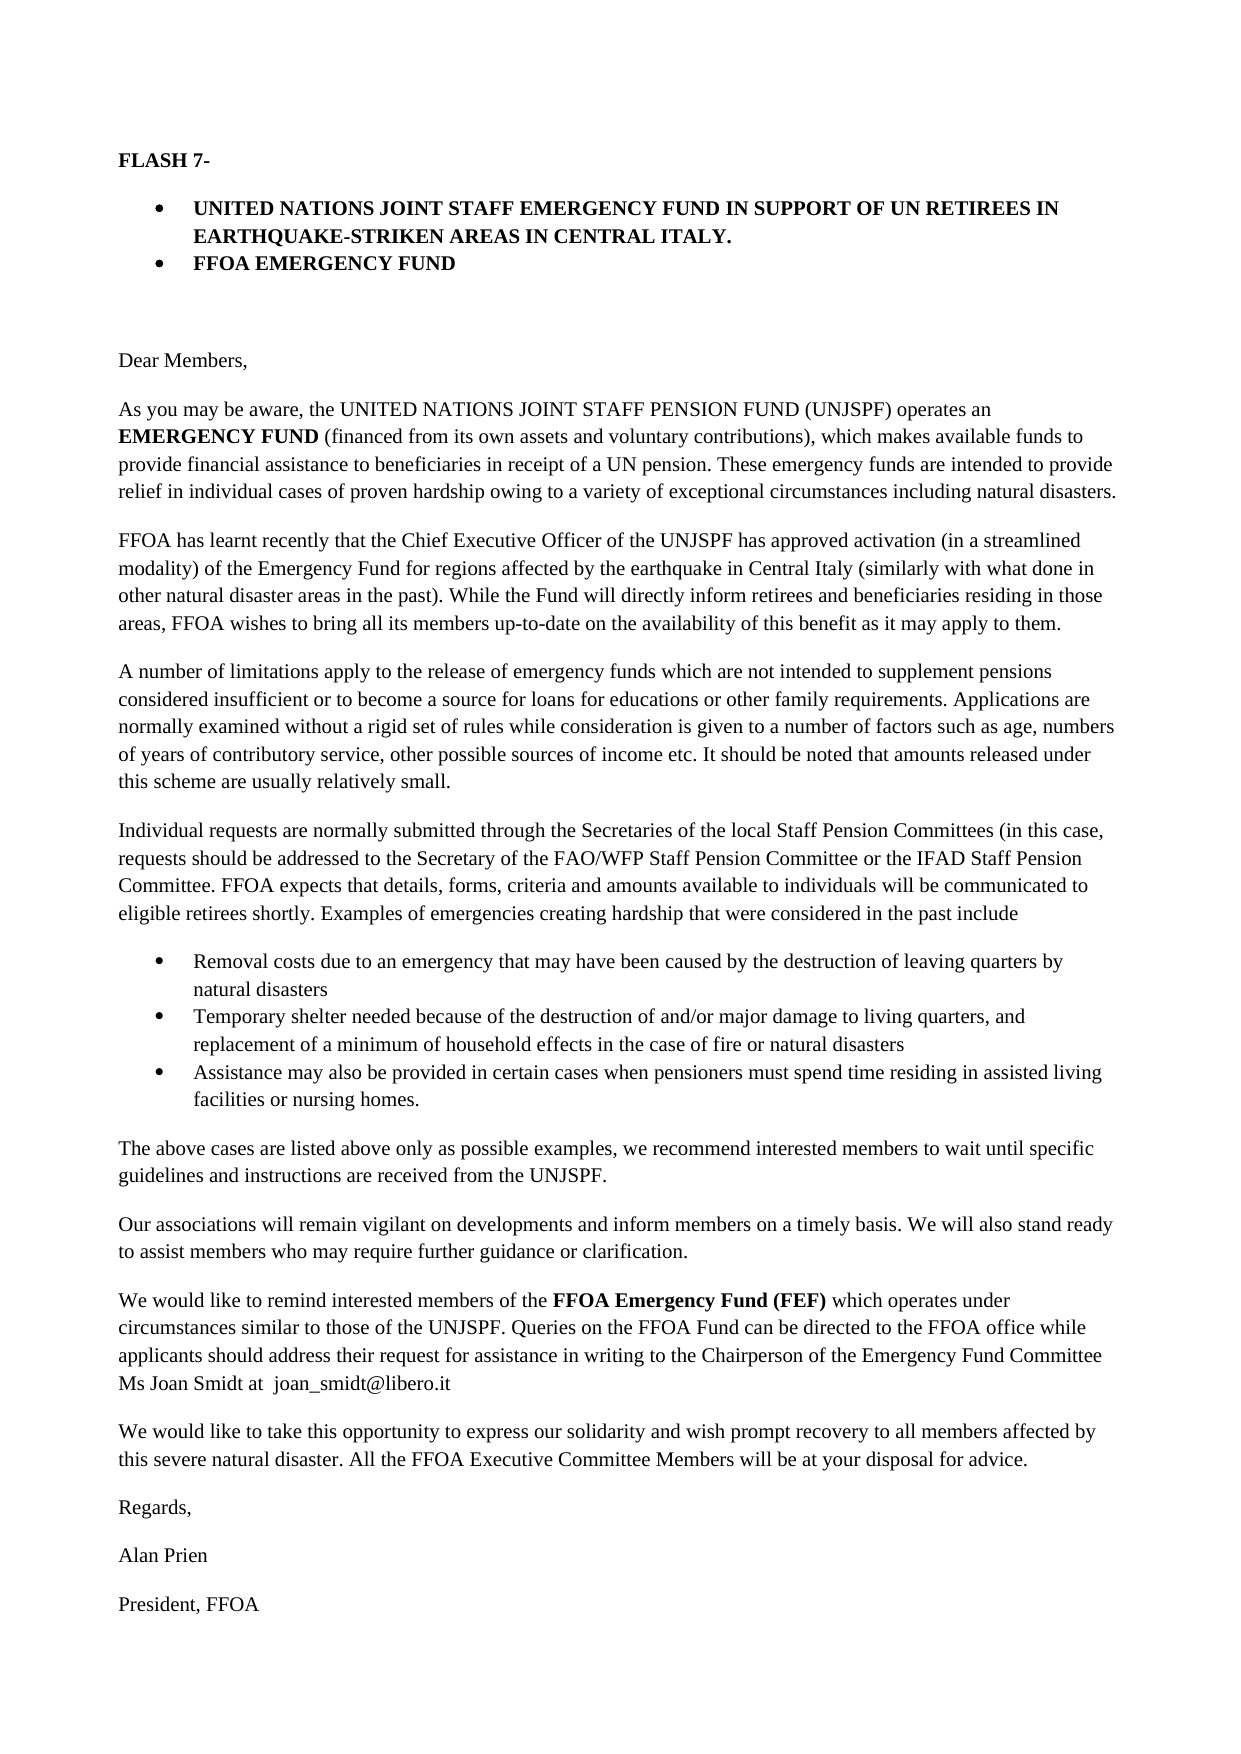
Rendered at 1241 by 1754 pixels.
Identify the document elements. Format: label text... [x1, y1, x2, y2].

text A number of limitations apply to the release of emergency funds which are not intended to supplement pensions considered insufficient or to become a source for loans for educations or other family requirements. Applications are normally examined without a rigid set of rules while consideration is given to a number of factors such as age, numbers of years of contributory service, other possible sources of income etc. It should be noted that amounts released under this scheme are usually relatively small. [118, 659, 1122, 793]
text Alan Prien [118, 1543, 1122, 1567]
text Dear Members, [118, 348, 1122, 372]
list UNITED NATIONS JOINT STAFF EMERGENCY FUND IN SUPPORT OF UN RETIREES IN EARTHQUAKE-STRIKEN AREAS IN CENTRAL ITALY. [156, 196, 1122, 248]
list Removal costs due to an emergency that may have been caused by the destruction of leaving quarters by natural disasters [156, 949, 1122, 1001]
text We would like to remind interested members of the FFOA Emergency Fund (FEF) which operates under circumstances similar to those of the UNJSPF. Queries on the FFOA Fund can be directed to the FFOA office while applicants should address their request for assistance in writing to the Chairperson of the Emergency Fund Committee Ms Joan Smidt at joan_smidt@libero.it [118, 1288, 1122, 1394]
text FFOA has learnt recently that the Chief Executive Officer of the UNJSPF has approved activation (in a streamlined modality) of the Emergency Fund for regions affected by the earthquake in Central Italy (similarly with what done in other natural disaster areas in the past). While the Fund will directly inform retirees and beneficiaries residing in those areas, FFOA wishes to bring all its members up-to-date on the availability of this benefit as it may apply to them. [118, 528, 1122, 635]
text FLASH 7- [118, 148, 1122, 172]
text President, FFOA [118, 1592, 1122, 1616]
text We would like to take this opportunity to express our solidarity and wish prompt recovery to all members affected by this severe natural disaster. All the FFOA Executive Committee Members will be at your disposal for advice. [118, 1419, 1122, 1471]
text The above cases are listed above only as possible examples, we recommend interested members to wait until specific guidelines and instructions are received from the UNJSPF. [118, 1136, 1122, 1187]
text Individual requests are normally submitted through the Secretaries of the local Staff Pension Committees (in this case, requests should be addressed to the Secretary of the FAO/WFP Staff Pension Committee or the IFAD Staff Pension Committee. FFOA expects that details, forms, criteria and amounts available to individuals will be communicated to eligible retirees shortly. Examples of emergencies creating hardship that were considered in the past include [118, 818, 1122, 925]
text Our associations will remain vigilant on developments and inform members on a timely basis. We will also stand ready to assist members who may require further guidance or clarification. [118, 1212, 1122, 1263]
list FFOA EMERGENCY FUND [156, 251, 1122, 275]
list Temporary shelter needed because of the destruction of and/or major damage to living quarters, and replacement of a minimum of household effects in the case of fire or natural disasters [156, 1004, 1122, 1056]
list Assistance may also be provided in certain cases when pensioners must spend time residing in assisted living facilities or nursing homes. [156, 1059, 1122, 1111]
text As you may be aware, the UNITED NATIONS JOINT STAFF PENSION FUND (UNJSPF) operates an EMERGENCY FUND (financed from its own assets and voluntary contributions), which makes available funds to provide financial assistance to beneficiaries in receipt of a UN pension. These emergency funds are intended to provide relief in individual cases of proven hardship owing to a variety of exceptional circumstances including natural disasters. [118, 397, 1122, 503]
text Regards, [118, 1495, 1122, 1519]
